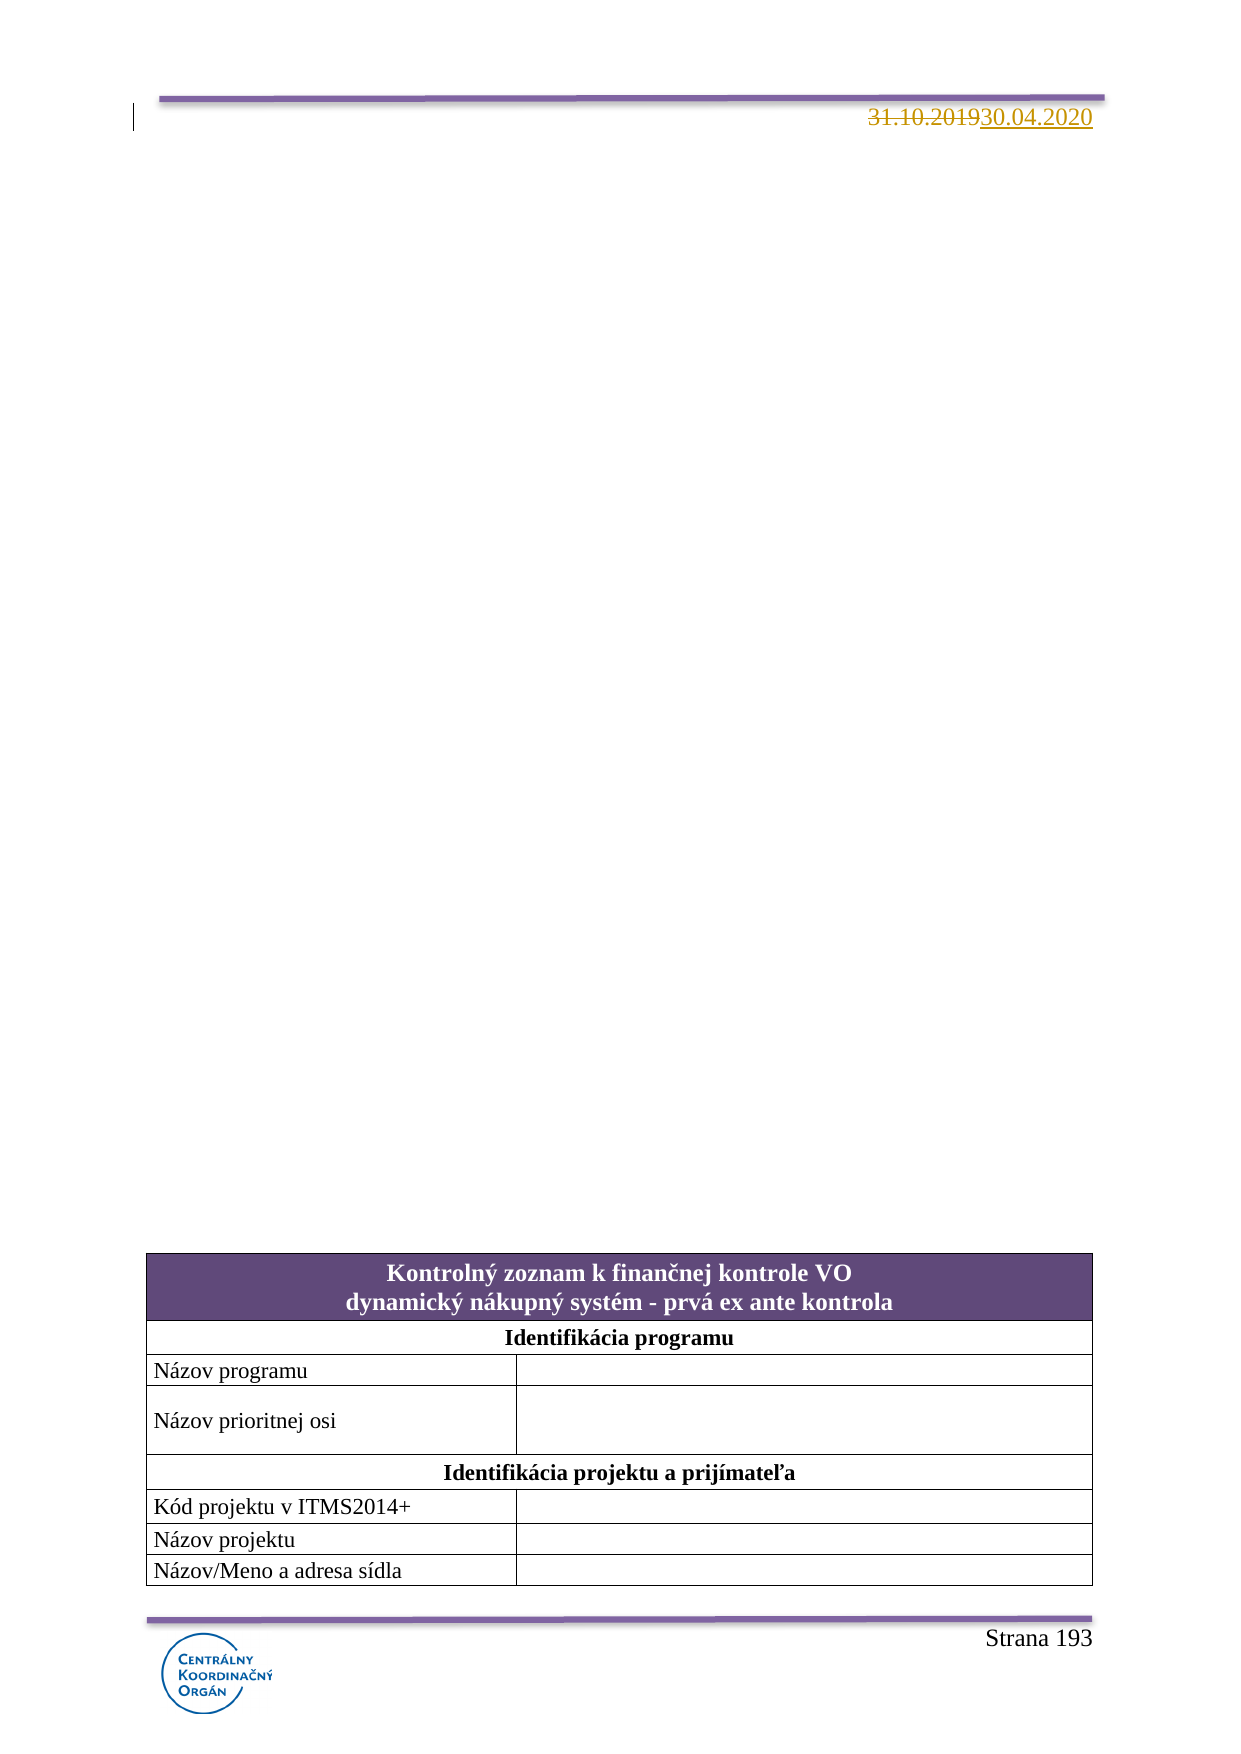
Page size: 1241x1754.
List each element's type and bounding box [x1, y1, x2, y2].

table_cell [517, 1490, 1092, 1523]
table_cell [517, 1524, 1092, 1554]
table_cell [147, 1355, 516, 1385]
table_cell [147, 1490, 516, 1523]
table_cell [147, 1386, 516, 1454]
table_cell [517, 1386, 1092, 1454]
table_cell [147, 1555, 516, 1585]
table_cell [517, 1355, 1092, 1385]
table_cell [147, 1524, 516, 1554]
picture [159, 1631, 272, 1713]
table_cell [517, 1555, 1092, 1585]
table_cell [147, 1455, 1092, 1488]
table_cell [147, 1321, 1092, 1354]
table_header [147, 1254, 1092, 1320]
